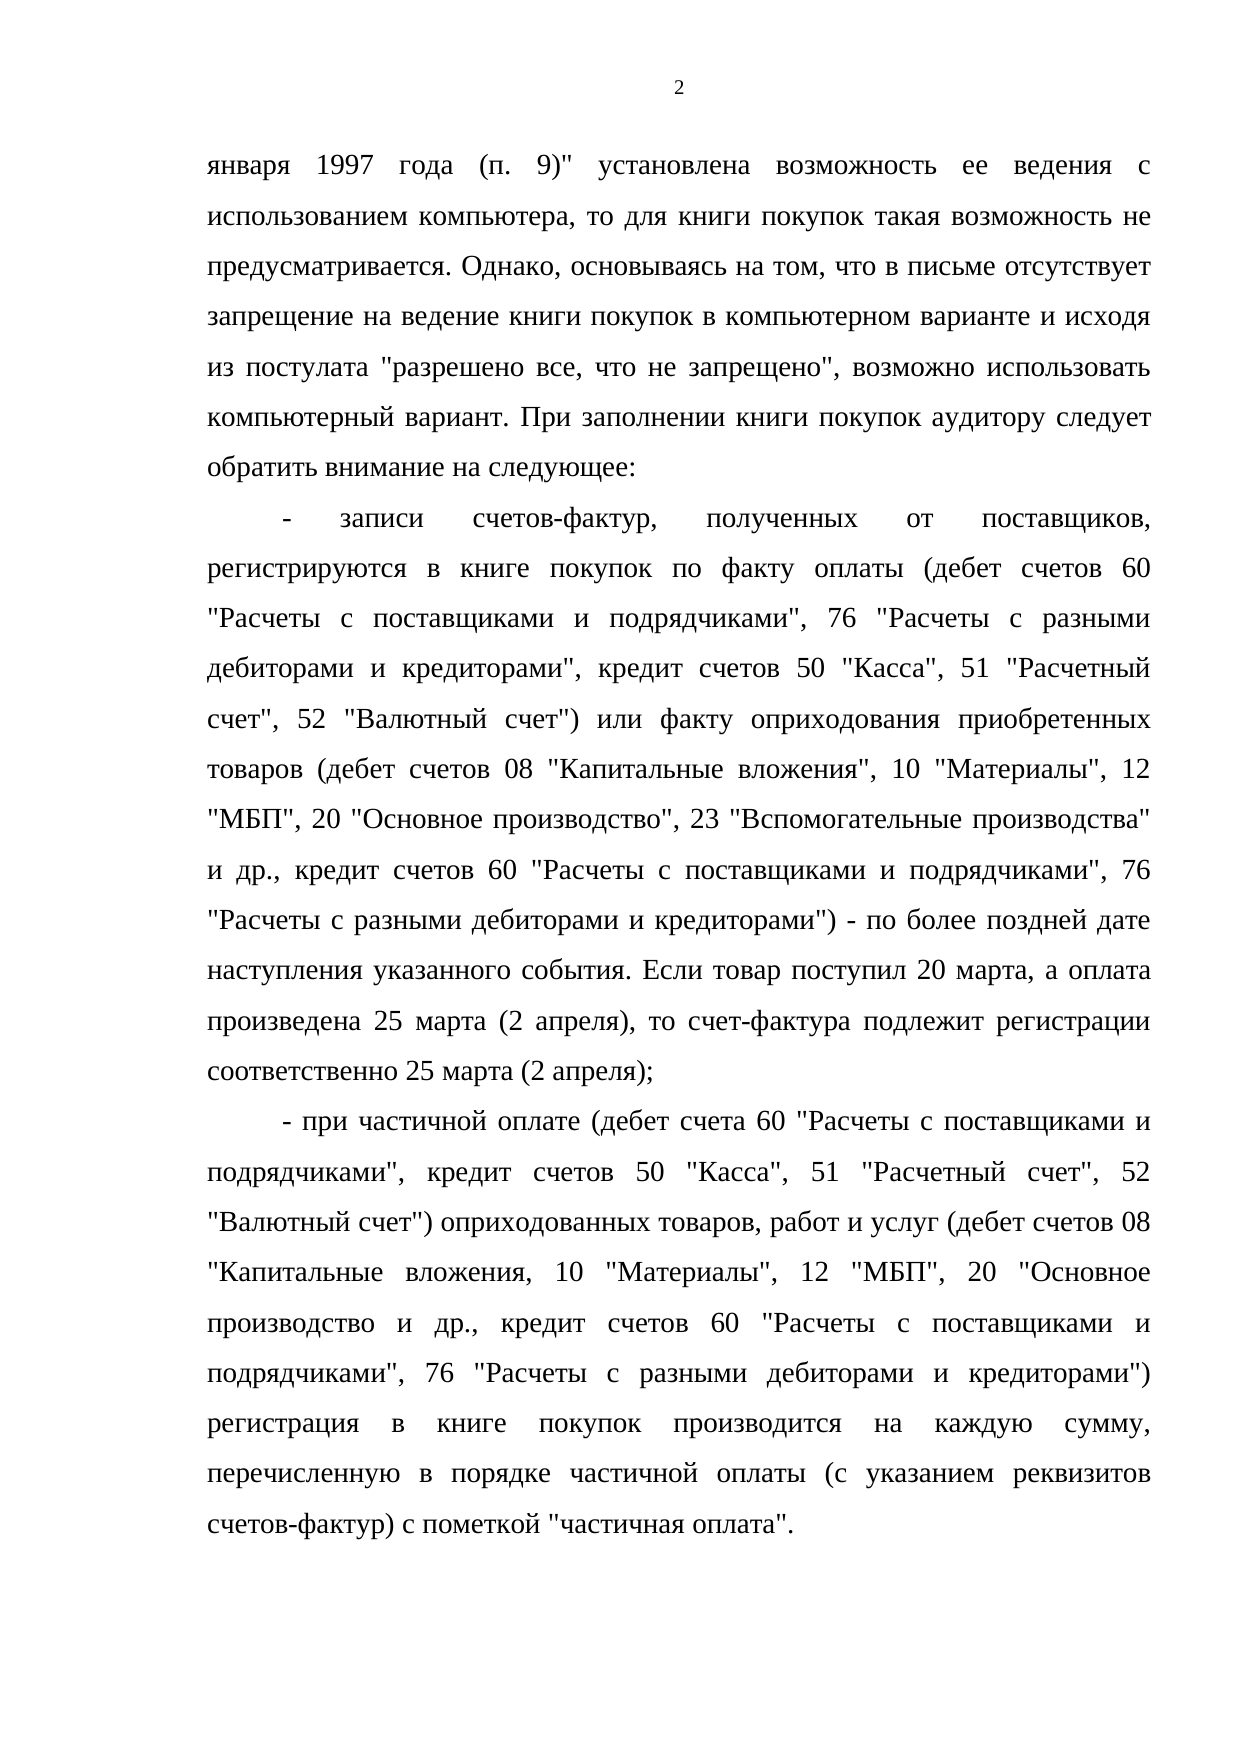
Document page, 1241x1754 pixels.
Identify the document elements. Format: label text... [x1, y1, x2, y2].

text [207, 148, 1152, 483]
text - при частичной оплате (дебет счета 60 "Расчеты с поставщиками и подрядчиками", кредит счетов 50 "Касса", 51 "Расчетный счет", 52 "Валютный счет") оприходованных товаров, работ и услуг (дебет счетов 08 "Капитальные вложения, 10 "Материалы", 12 "МБП", 20 "Основное производство и др., кредит счетов 60 "Расчеты с поставщиками и подрядчиками", 76 "Расчеты с разными дебиторами и кредиторами") регистрация в книге покупок производится на каждую сумму, перечисленную в порядке частичной оплаты (с указанием реквизитов счетов-фактур) с пометкой "частичная оплата". [207, 1104, 1152, 1540]
text - записи счетов-фактур, полученных от поставщиков, регистрируются в книге покупок по факту оплаты (дебет счетов 60 "Расчеты с поставщиками и подрядчиками", 76 "Расчеты с разными дебиторами и кредиторами", кредит счетов 50 "Касса", 51 "Расчетный счет", 52 "Валютный счет") или факту оприходования приобретенных товаров (дебет счетов 08 "Капитальные вложения", 10 "Материалы", 12 "МБП", 20 "Основное производство", 23 "Вспомогательные производства" и др., кредит счетов 60 "Расчеты с поставщиками и подрядчиками", 76 "Расчеты с разными дебиторами и кредиторами") - по более поздней дате наступления указанного события. Если товар поступил 20 марта, а оплата произведена 25 марта (2 апреля), то счет-фактура подлежит регистрации соответственно 25 марта (2 апреля); [207, 500, 1152, 1087]
